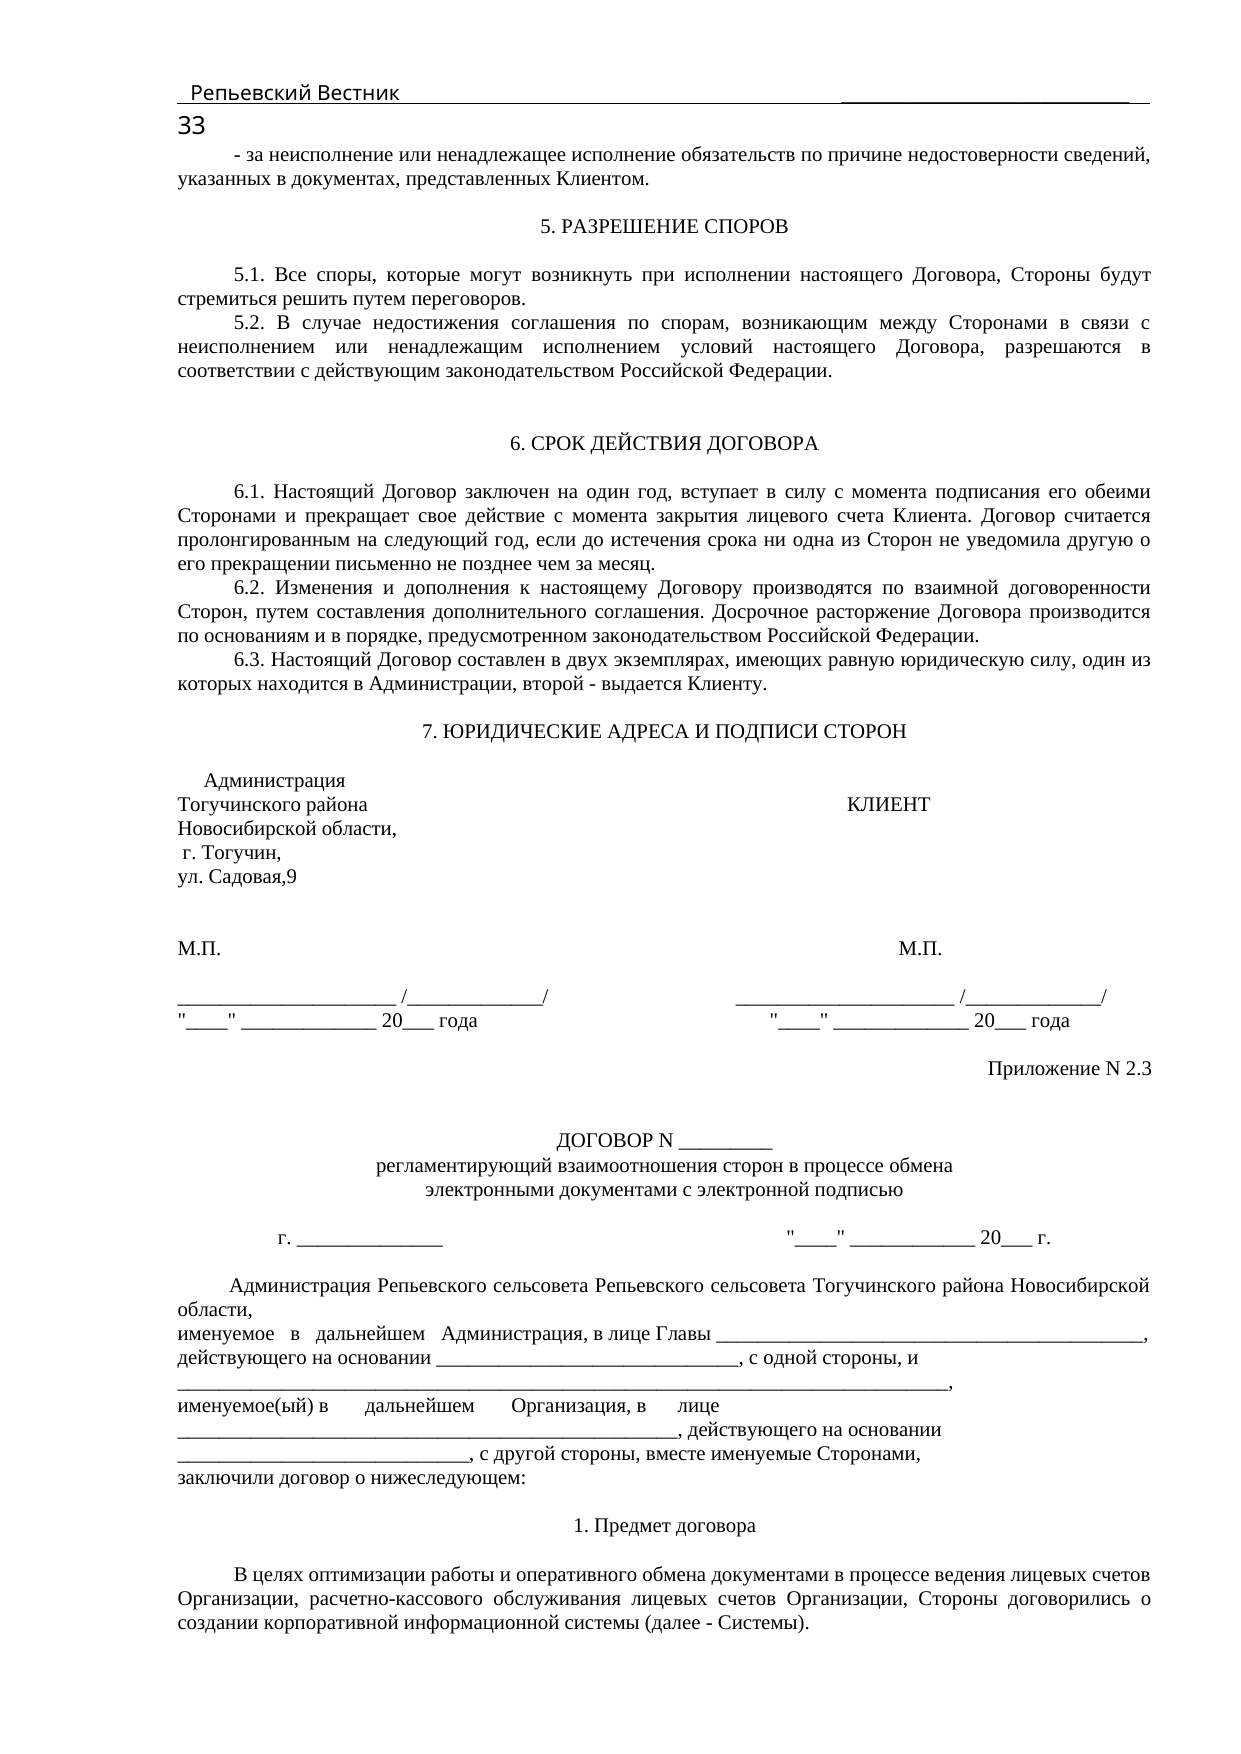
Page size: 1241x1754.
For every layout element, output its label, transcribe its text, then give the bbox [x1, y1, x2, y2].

text - за неисполнение или ненадлежащее исполнение обязательств по причине недостоверности сведений, указанных в документах, представленных Клиентом. [177, 142, 1152, 190]
text Приложение N 2.3 [177, 1056, 1152, 1080]
text М.П. М.П. [177, 936, 1152, 960]
text 5.1. Все споры, которые могут возникнуть при исполнении настоящего Договора, Стороны будут стремиться решить путем переговоров. [177, 262, 1152, 310]
text 1. Предмет договора [177, 1513, 1152, 1537]
text Тогучинского района КЛИЕНТ [177, 792, 1152, 816]
text 7. ЮРИДИЧЕСКИЕ АДРЕСА И ПОДПИСИ СТОРОН [177, 719, 1152, 743]
text Администрация [177, 767, 1152, 792]
text г. ______________ "____" ____________ 20___ г. [177, 1225, 1152, 1249]
text 6.1. Настоящий Договор заключен на один год, вступает в силу с момента подписания его обеими Сторонами и прекращает свое действие с момента закрытия лицевого счета Клиента. Договор считается пролонгированным на следующий год, если до истечения срока ни одна из Сторон не уведомила другую о его прекращении письменно не позднее чем за месяц. [177, 479, 1152, 575]
text заключили договор о нижеследующем: [177, 1465, 1152, 1489]
text _____________________ /_____________/ _____________________ /_____________/ [177, 984, 1152, 1008]
text В целях оптимизации работы и оперативного обмена документами в процессе ведения лицевых счетов Организации, расчетно-кассового обслуживания лицевых счетов Организации, Стороны договорились о создании корпоративной информационной системы (далее - Системы). [177, 1562, 1152, 1634]
text электронными документами с электронной подписью [177, 1177, 1152, 1201]
text Администрация Репьевского сельсовета Репьевского сельсовета Тогучинского района Новосибирской области, [177, 1273, 1152, 1321]
text именуемое(ый) в дальнейшем Организация, в лице [177, 1393, 1152, 1417]
text действующего на основании _____________________________, с одной стороны, и [177, 1345, 1152, 1369]
text Новосибирской области, [177, 816, 1152, 840]
text именуемое в дальнейшем Администрация, в лице Главы _________________________________________, [177, 1321, 1152, 1345]
text 6. СРОК ДЕЙСТВИЯ ДОГОВОРА [177, 431, 1152, 455]
text г. Тогучин, [177, 840, 1152, 864]
text 5.2. В случае недостижения соглашения по спорам, возникающим между Сторонами в связи с неисполнением или ненадлежащим исполнением условий настоящего Договора, разрешаются в соответствии с действующим законодательством Российской Федерации. [177, 310, 1152, 382]
text __________________________________________________________________________, [177, 1369, 1152, 1393]
text ____________________________, с другой стороны, вместе именуемые Сторонами, [177, 1441, 1152, 1465]
text ________________________________________________, действующего на основании [177, 1417, 1152, 1441]
text 6.3. Настоящий Договор составлен в двух экземплярах, имеющих равную юридическую силу, один из которых находится в Администрации, второй - выдается Клиенту. [177, 647, 1152, 695]
text "____" _____________ 20___ года "____" _____________ 20___ года [177, 1008, 1152, 1032]
text регламентирующий взаимоотношения сторон в процессе обмена [177, 1152, 1152, 1177]
text ДОГОВОР N _________ [177, 1128, 1152, 1152]
text 5. РАЗРЕШЕНИЕ СПОРОВ [177, 214, 1152, 238]
text ул. Садовая,9 [177, 864, 1152, 888]
text 6.2. Изменения и дополнения к настоящему Договору производятся по взаимной договоренности Сторон, путем составления дополнительного соглашения. Досрочное расторжение Договора производится по основаниям и в порядке, предусмотренном законодательством Российской Федерации. [177, 575, 1152, 647]
